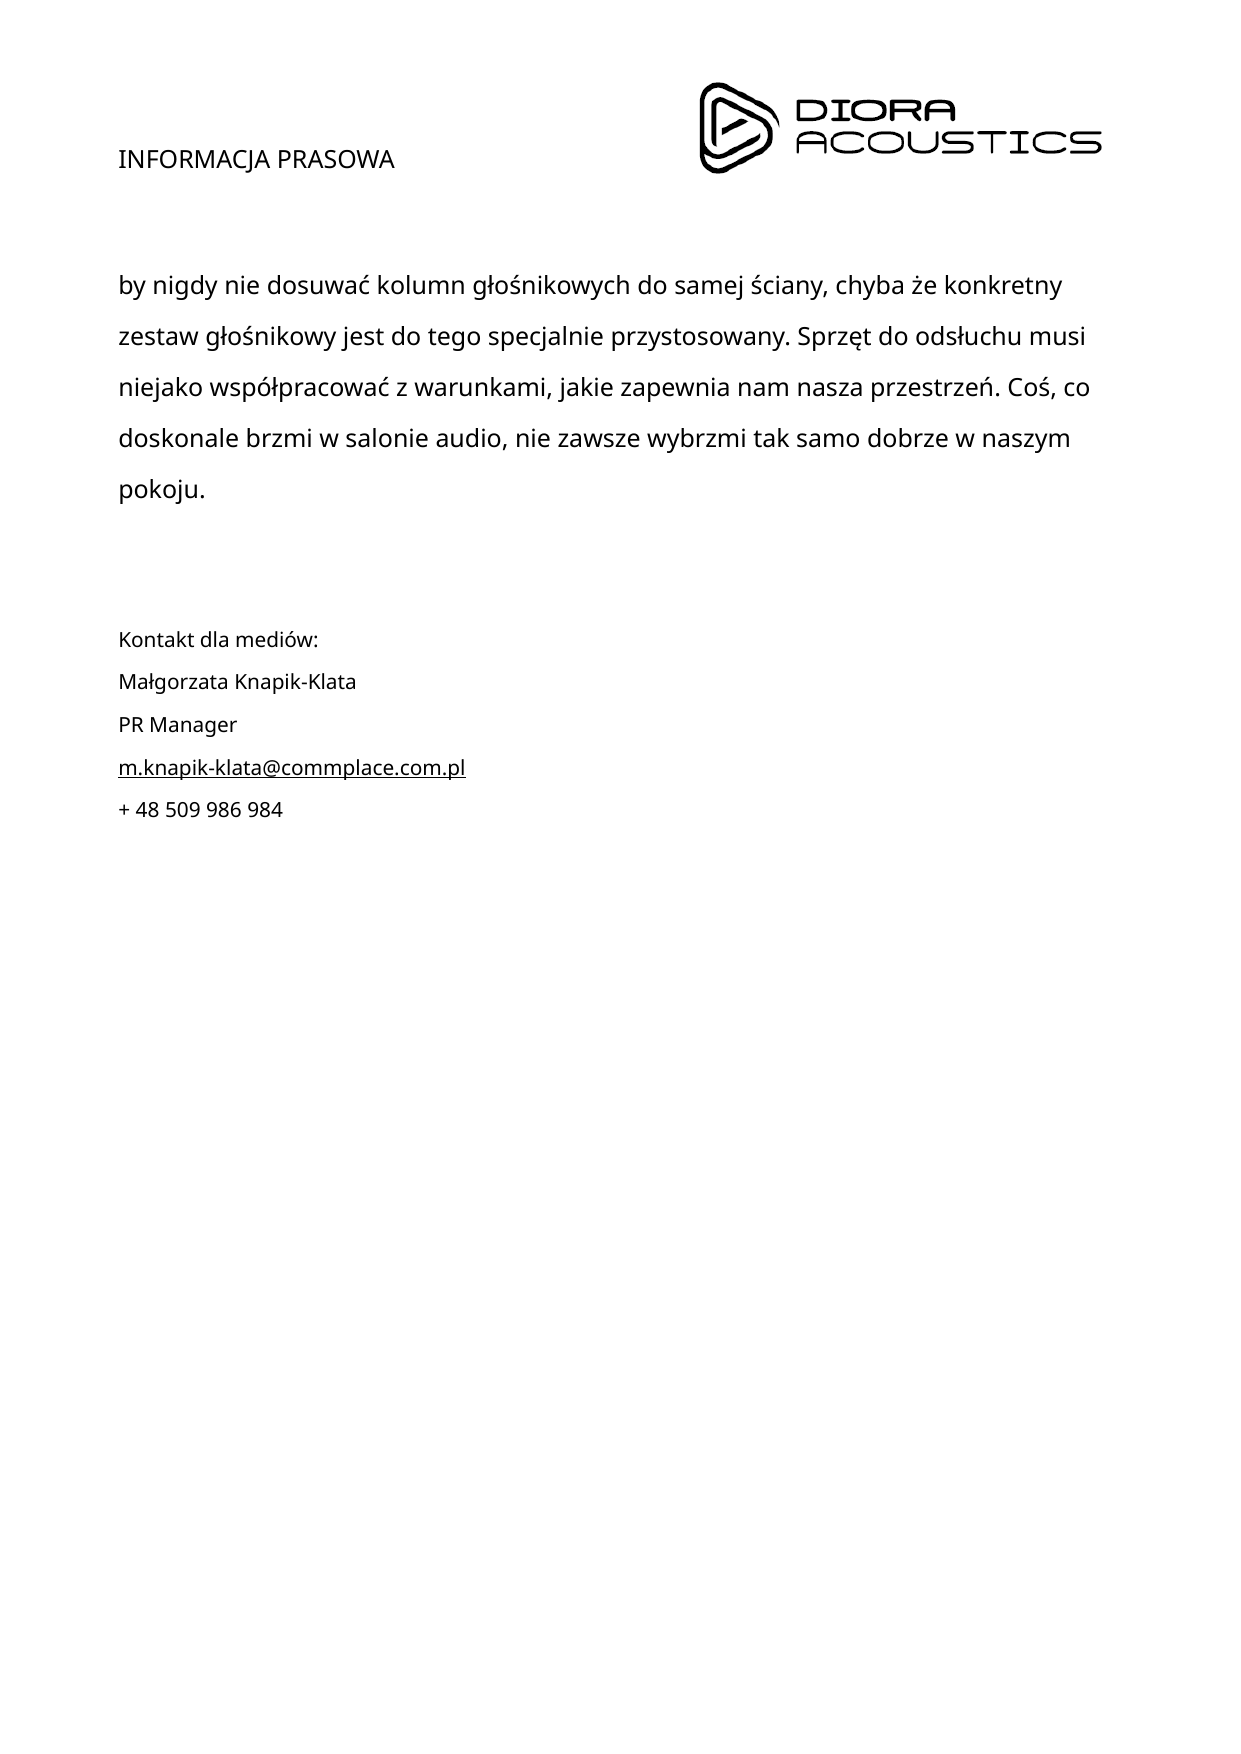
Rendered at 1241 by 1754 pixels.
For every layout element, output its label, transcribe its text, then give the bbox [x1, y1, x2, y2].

text PR Manager [118, 710, 1122, 738]
picture [676, 64, 1121, 189]
text + 48 509 986 984 [118, 795, 1122, 824]
text Małgorzata Knapik-Klata [118, 667, 1122, 696]
text Kontakt dla mediów: [118, 625, 1122, 653]
text m.knapik-klata@commplace.com.pl [118, 753, 1122, 781]
